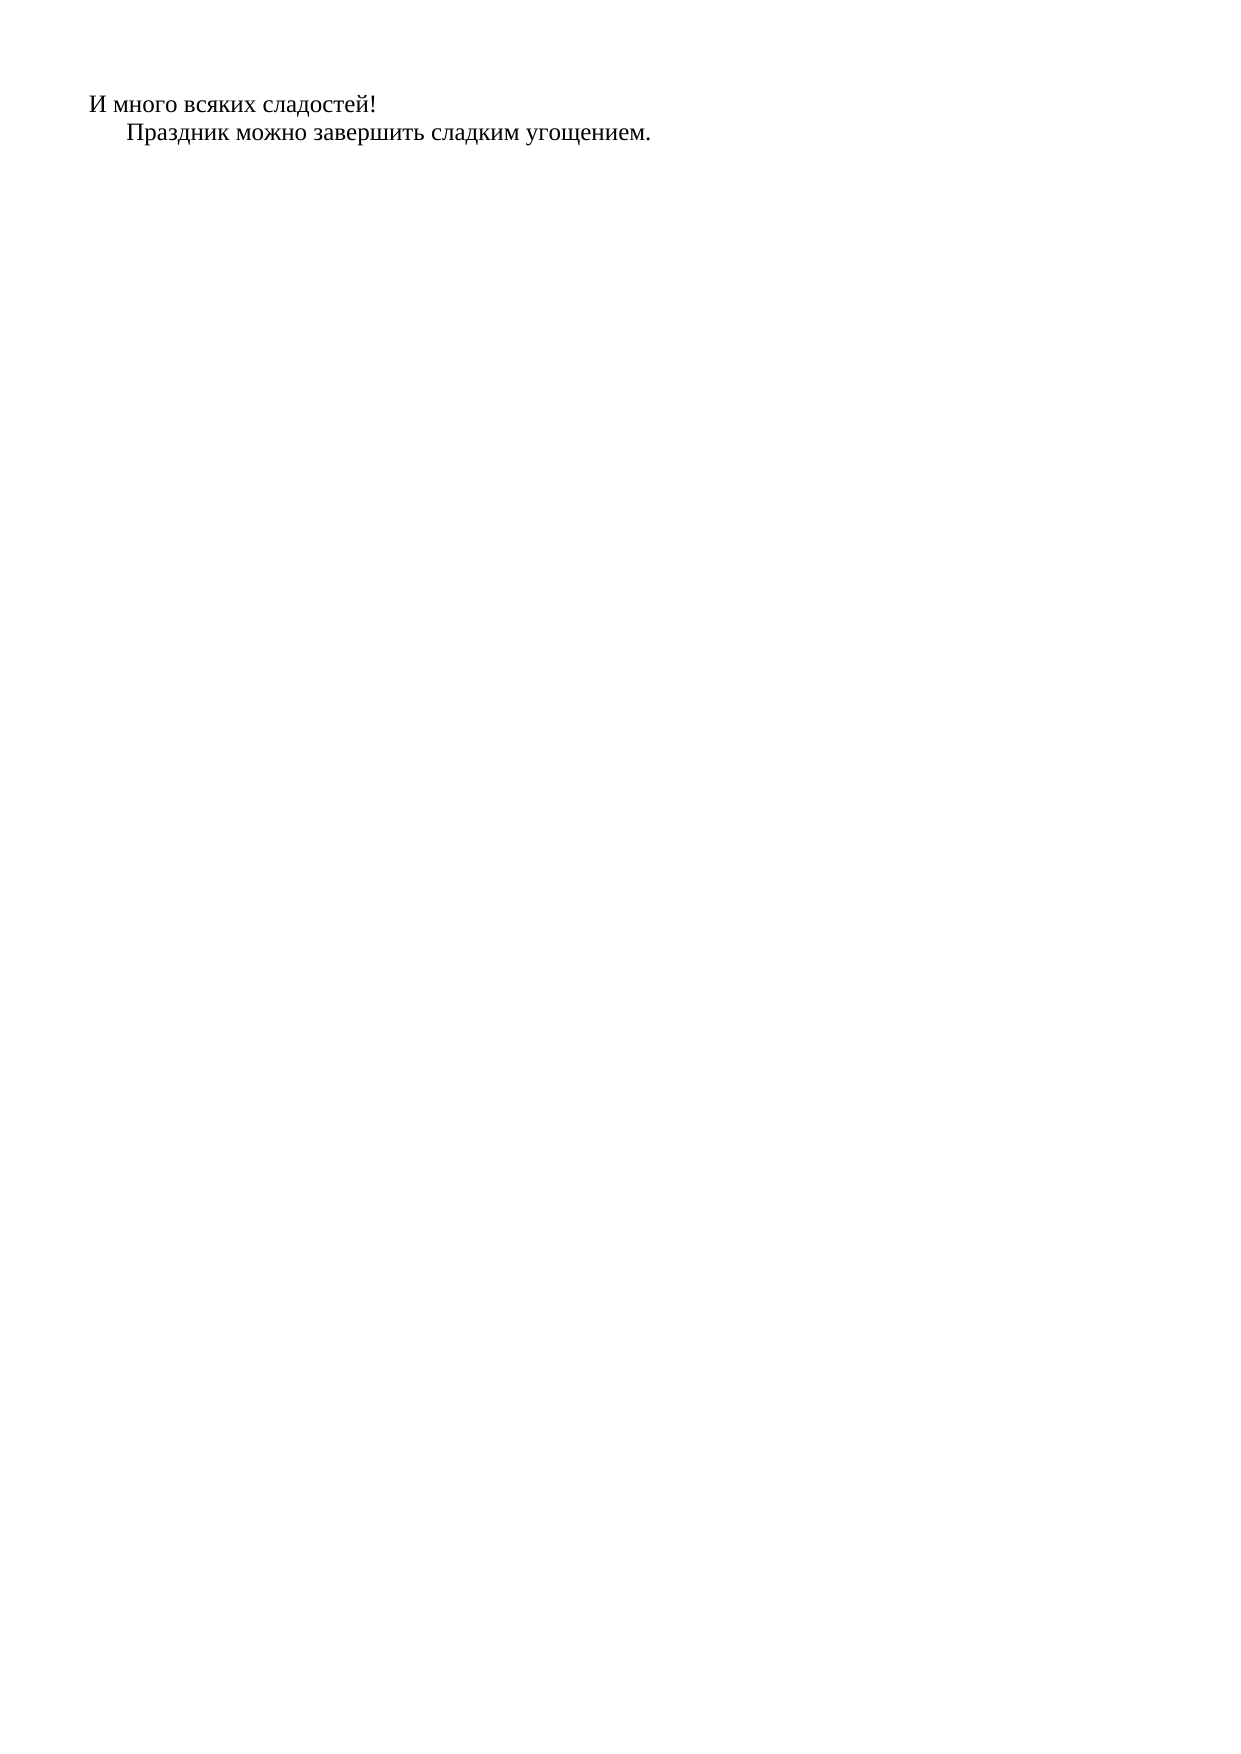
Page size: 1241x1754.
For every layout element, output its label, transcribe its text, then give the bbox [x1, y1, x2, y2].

text И много всяких сладостей! [89, 89, 1152, 117]
text Праздник можно завершить сладким угощением. [89, 117, 1152, 146]
